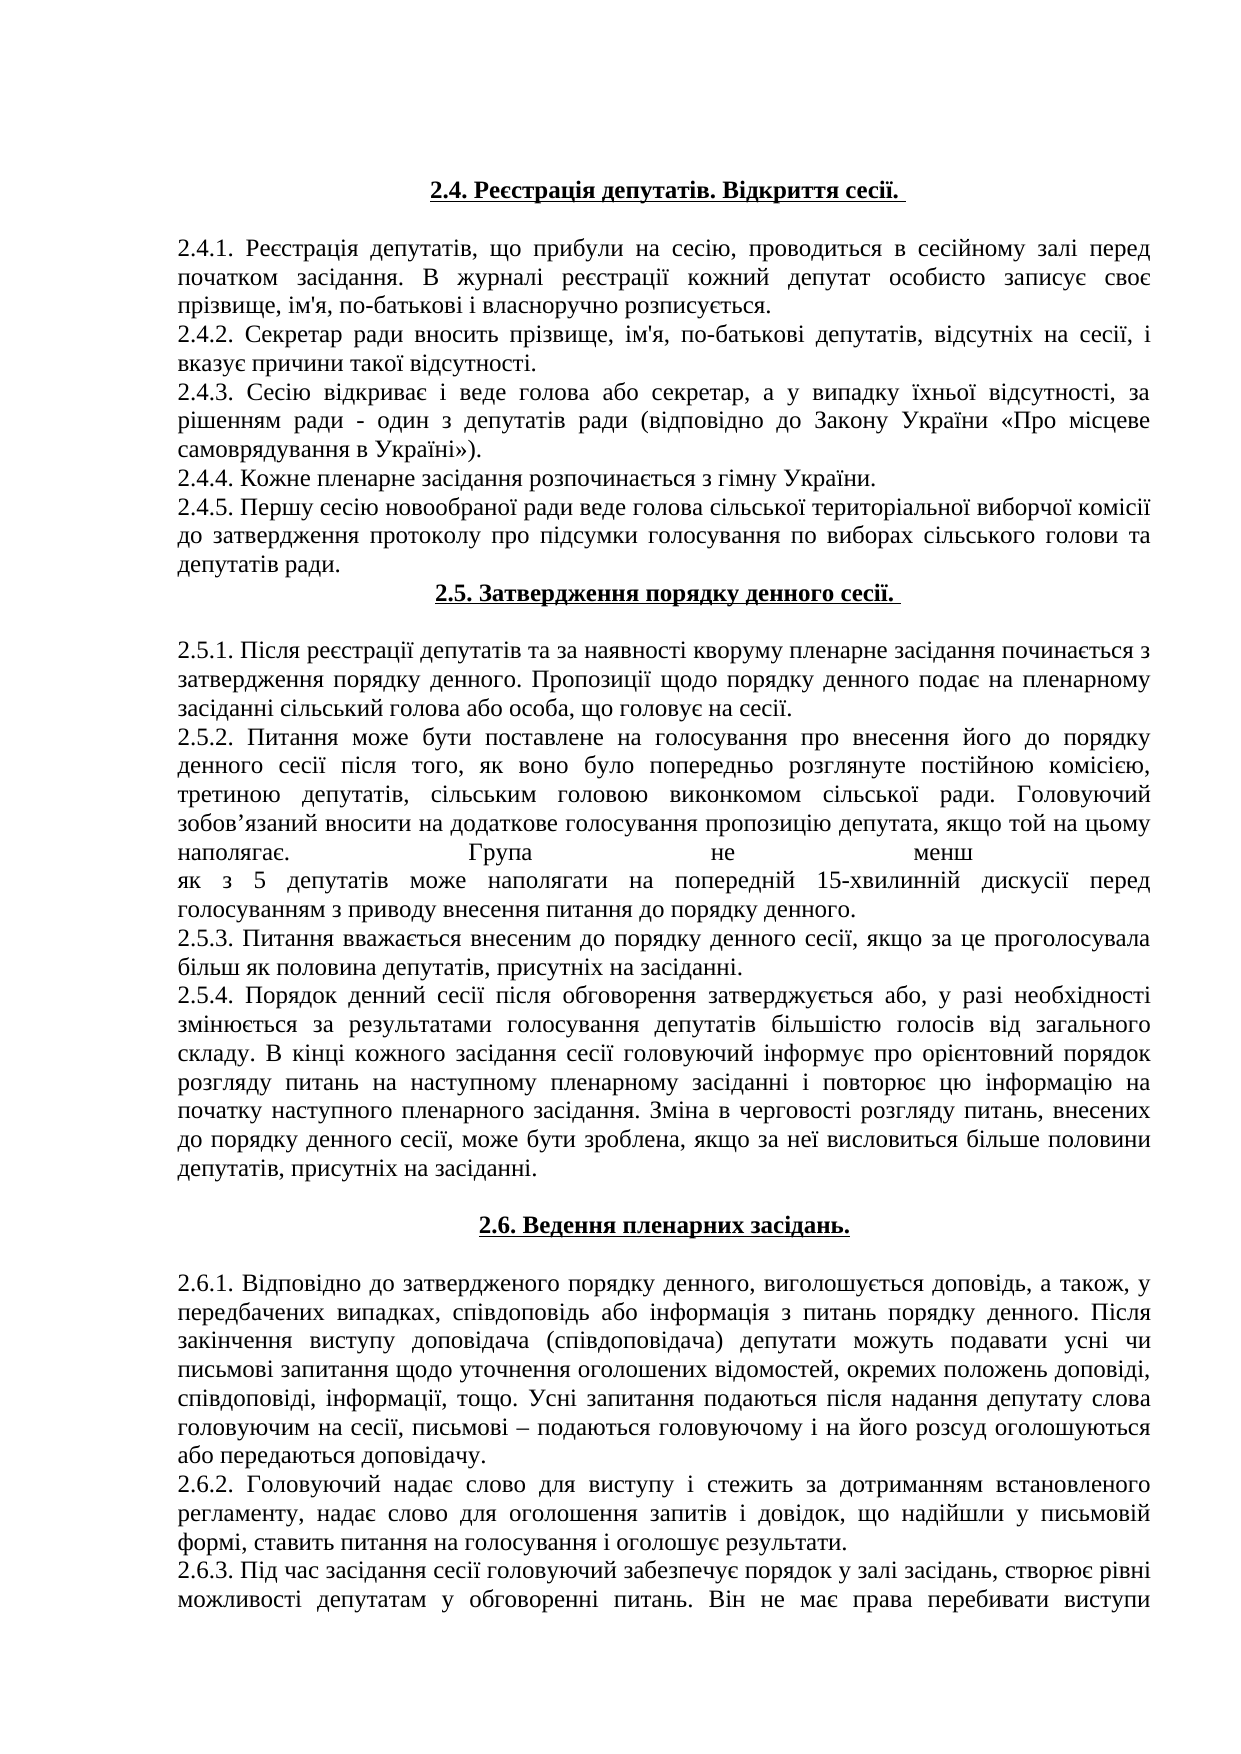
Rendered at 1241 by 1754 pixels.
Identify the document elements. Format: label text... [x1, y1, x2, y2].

text 2.4.5. Першу сесію новообраної ради веде голова сільської територіальної виборчої комісії до затвердження протоколу про підсумки голосування по виборах сільського голови та депутатів ради. [177, 492, 1152, 578]
text 2.5.4. Порядок денний сесії після обговорення затверджується або, у разі необхідності змінюється за результатами голосування депутатів більшістю голосів від загального складу. В кінці кожного засідання сесії головуючий інформує про орієнтовний порядок розгляду питань на наступному пленарному засіданні і повторює цю інформацію на початку наступного пленарного засідання. Зміна в черговості розгляду питань, внесених до порядку денного сесії, може бути зроблена, якщо за неї висловиться більше половини депутатів, присутніх на засіданні. [177, 981, 1152, 1182]
text 2.5. Затвердження порядку денного сесії. [177, 578, 1152, 607]
text 2.4.3. Сесію відкриває і веде голова або секретар, а у випадку їхньої відсутності, за рішенням ради - один з депутатів ради (відповідно до Закону України «Про місцеве самоврядування в Україні»). [177, 377, 1152, 463]
text 2.5.1. Після реєстрації депутатів та за наявності кворуму пленарне засідання починається з затвердження порядку денного. Пропозиції щодо порядку денного подає на пленарному засіданні сільський голова або особа, що головує на сесії. [177, 636, 1152, 722]
text 2.6. Ведення пленарних засідань. [177, 1211, 1152, 1239]
text 2.5.3. Питання вважається внесеним до порядку денного сесії, якщо за це проголосувала більш як половина депутатів, присутніх на засіданні. [177, 923, 1152, 981]
text 2.4. Реєстрація депутатів. Відкриття сесії. [177, 176, 1152, 204]
text 2.4.4. Кожне пленарне засідання розпочинається з гімну України. [177, 463, 1152, 492]
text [177, 1556, 1152, 1613]
text 2.4.1. Реєстрація депутатів, що прибули на сесію, проводиться в сесійному залі перед початком засідання. В журналі реєстрації кожний депутат особисто записує своє прізвище, ім'я, по-батькові і власноручно розписується. [177, 233, 1152, 319]
text 2.6.1. Відповідно до затвердженого порядку денного, виголошується доповідь, а також, у передбачених випадках, співдоповідь або інформація з питань порядку денного. Після закінчення виступу доповідача (співдоповідача) депутати можуть подавати усні чи письмові запитання щодо уточнення оголошених відомостей, окремих положень доповіді, співдоповіді, інформації, тощо. Усні запитання подаються після надання депутату слова головуючим на сесії, письмові – подаються головуючому і на його розсуд оголошуються або передаються доповідачу. [177, 1268, 1152, 1469]
text 2.4.2. Секретар ради вносить прізвище, ім'я, по-батькові депутатів, відсутніх на сесії, і вказує причини такої відсутності. [177, 319, 1152, 377]
text 2.6.2. Головуючий надає слово для виступу і стежить за дотриманням встановленого регламенту, надає слово для оголошення запитів і довідок, що надійшли у письмовій формі, ставить питання на голосування і оголошує результати. [177, 1469, 1152, 1556]
text 2.5.2. Питання може бути поставлене на голосування про внесення його до порядку денного сесії після того, як воно було попередньо розглянуте постійною комісією, третиною депутатів, сільським головою виконкомом сільської ради. Головуючий зобов’язаний вносити на додаткове голосування пропозицію депутата, якщо той на цьому наполягає. Група не менш як з 5 депутатів може наполягати на попередній 15-хвилинній дискусії перед голосуванням з приводу внесення питання до порядку денного. [177, 722, 1152, 923]
